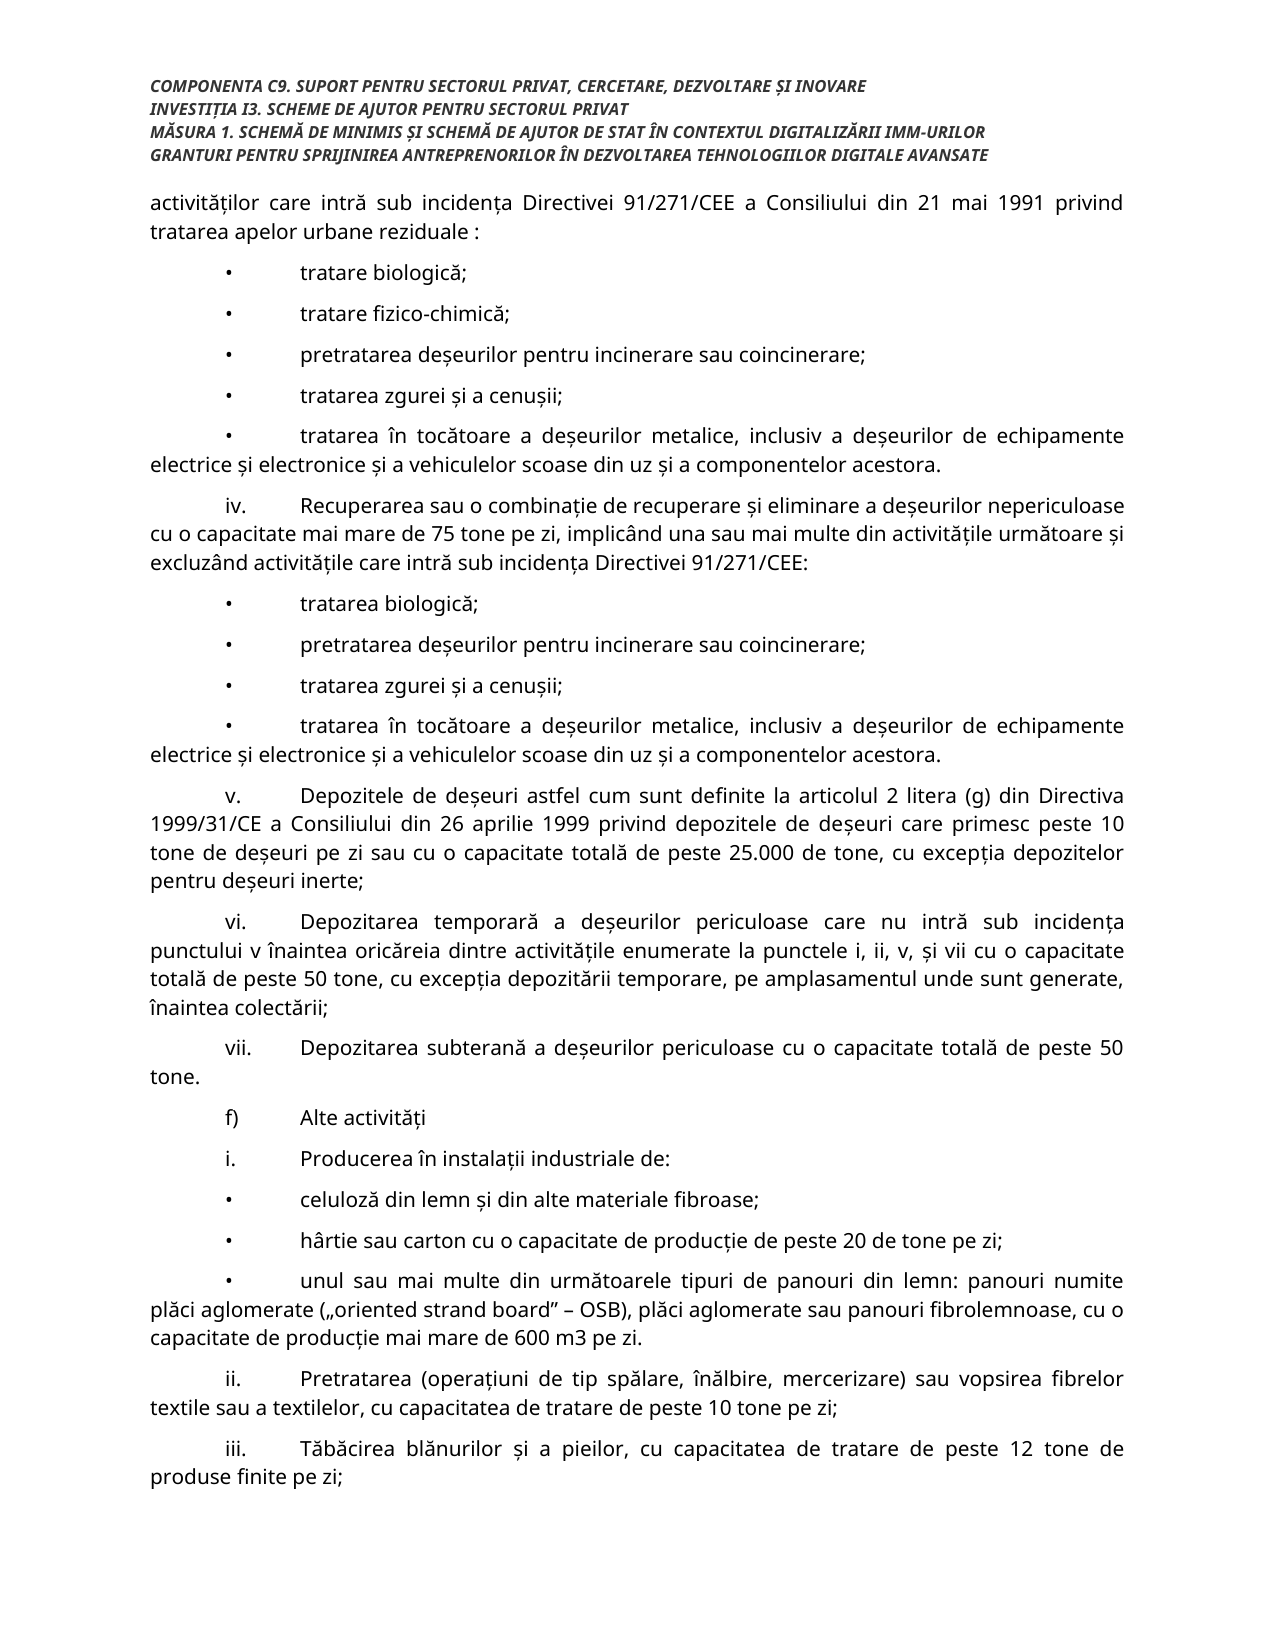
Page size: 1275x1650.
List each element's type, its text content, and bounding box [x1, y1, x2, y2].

text • tratare fizico-chimică; [150, 299, 1125, 327]
text • tratarea în tocătoare a deșeurilor metalice, inclusiv a deșeurilor de echipamente electrice și electronice și a vehiculelor scoase din uz și a componentelor acestora. [150, 422, 1125, 478]
text • tratare biologică; [150, 258, 1125, 286]
text v. Depozitele de deșeuri astfel cum sunt definite la articolul 2 litera (g) din Directiva 1999/31/CE a Consiliului din 26 aprilie 1999 privind depozitele de deșeuri care primesc peste 10 tone de deșeuri pe zi sau cu o capacitate totală de peste 25.000 de tone, cu excepția depozitelor pentru deșeuri inerte; [150, 781, 1125, 895]
text vii. Depozitarea subterană a deșeurilor periculoase cu o capacitate totală de peste 50 tone. [150, 1033, 1125, 1090]
text • pretratarea deșeurilor pentru incinerare sau coincinerare; [150, 630, 1125, 658]
text f) Alte activități [150, 1103, 1125, 1131]
text vi. Depozitarea temporară a deșeurilor periculoase care nu intră sub incidența punctului v înaintea oricăreia dintre activitățile enumerate la punctele i, ii, v, și vii cu o capacitate totală de peste 50 tone, cu excepția depozitării temporare, pe amplasamentul unde sunt generate, înaintea colectării; [150, 907, 1125, 1021]
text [150, 188, 1125, 245]
text • celuloză din lemn și din alte materiale fibroase; [150, 1185, 1125, 1213]
text ii. Pretratarea (operațiuni de tip spălare, înălbire, mercerizare) sau vopsirea fibrelor textile sau a textilelor, cu capacitatea de tratare de peste 10 tone pe zi; [150, 1364, 1125, 1421]
text • hârtie sau carton cu o capacitate de producție de peste 20 de tone pe zi; [150, 1226, 1125, 1254]
text • tratarea zgurei și a cenușii; [150, 381, 1125, 409]
text iv. Recuperarea sau o combinație de recuperare și eliminare a deșeurilor nepericuloase cu o capacitate mai mare de 75 tone pe zi, implicând una sau mai multe din activitățile următoare și excluzând activitățile care intră sub incidența Directivei 91/271/CEE: [150, 491, 1125, 576]
text • pretratarea deșeurilor pentru incinerare sau coincinerare; [150, 340, 1125, 368]
text iii. Tăbăcirea blănurilor și a pieilor, cu capacitatea de tratare de peste 12 tone de produse finite pe zi; [150, 1434, 1125, 1491]
text • tratarea biologică; [150, 589, 1125, 617]
text • tratarea zgurei și a cenușii; [150, 671, 1125, 699]
text i. Producerea în instalații industriale de: [150, 1144, 1125, 1172]
text • tratarea în tocătoare a deșeurilor metalice, inclusiv a deșeurilor de echipamente electrice și electronice și a vehiculelor scoase din uz și a componentelor acestora. [150, 712, 1125, 768]
text • unul sau mai multe din următoarele tipuri de panouri din lemn: panouri numite plăci aglomerate („oriented strand board” – OSB), plăci aglomerate sau panouri fibrolemnoase, cu o capacitate de producție mai mare de 600 m3 pe zi. [150, 1267, 1125, 1352]
